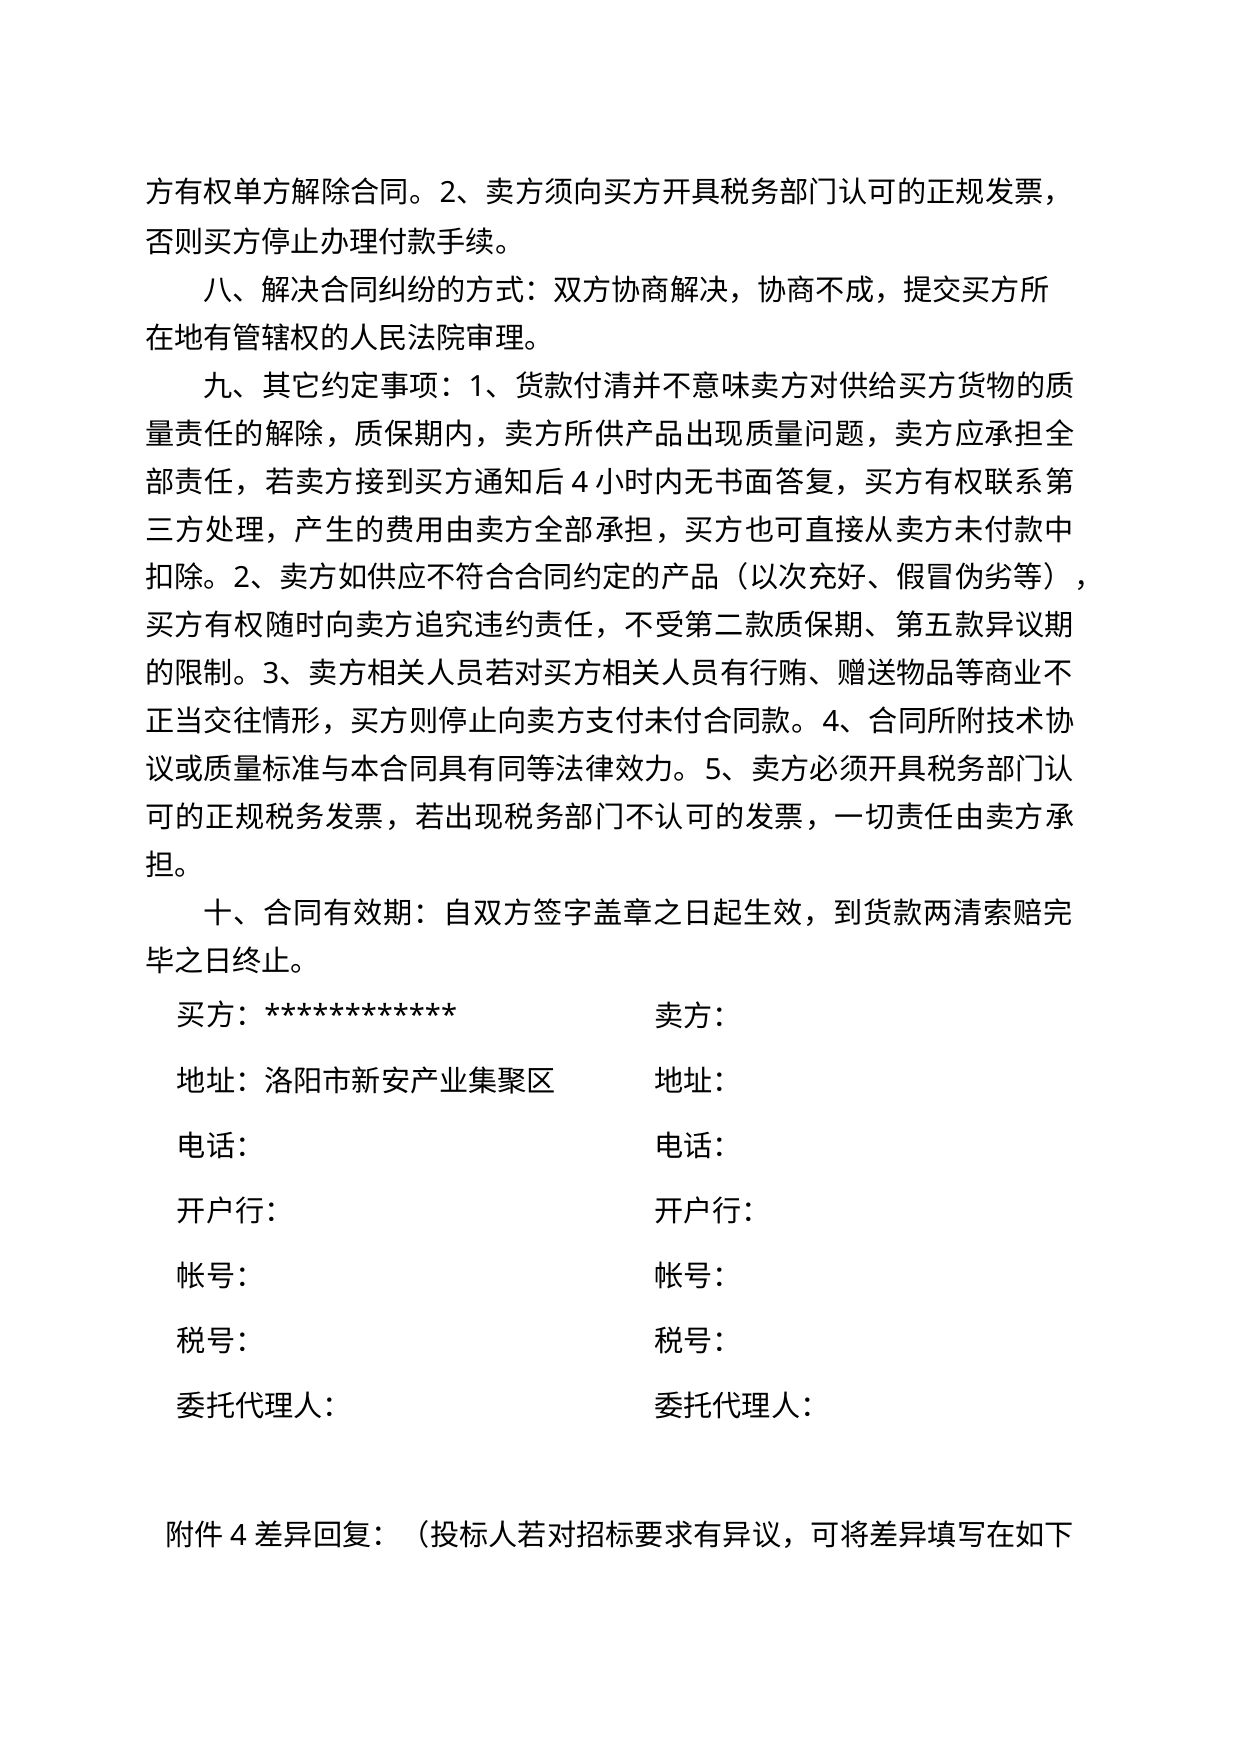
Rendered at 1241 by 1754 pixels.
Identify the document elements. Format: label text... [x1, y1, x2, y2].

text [145, 162, 1075, 262]
text 九、其它约定事项：1、货款付清并不意味卖方对供给买方货物的质量责任的解除，质保期内，卖方所供产品出现质量问题，卖方应承担全部责任，若卖方接到买方通知后4小时内无书面答复，买方有权联系第三方处理，产生的费用由卖方全部承担，买方也可直接从卖方未付款中扣除。2、卖方如供应不符合合同约定的产品（以次充好、假冒伪劣等），买方有权随时向卖方追究违约责任，不受第二款质保期、第五款异议期的限制。3、卖方相关人员若对买方相关人员有行贿、赠送物品等商业不正当交往情形，买方则停止向卖方支付未付合同款。4、合同所附技术协议或质量标准与本合同具有同等法律效力。5、卖方必须开具税务部门认可的正规税务发票，若出现税务部门不认可的发票，一切责任由卖方承担。 [145, 358, 1075, 885]
table_header 买方：************ 地址：洛阳市新安产业集聚区 电话： 开户行： 帐号： 税号： 委托代理人： [165, 981, 643, 1436]
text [165, 1501, 1075, 1566]
text 十、合同有效期：自双方签字盖章之日起生效，到货款两清索赔完毕之日终止。 [145, 885, 1075, 981]
table_header 卖方： 地址： 电话： 开户行： 帐号： 税号： 委托代理人： [643, 981, 1142, 1436]
text 八、解决合同纠纷的方式：双方协商解决，协商不成，提交买方所在地有管辖权的人民法院审理。 [145, 262, 1075, 358]
